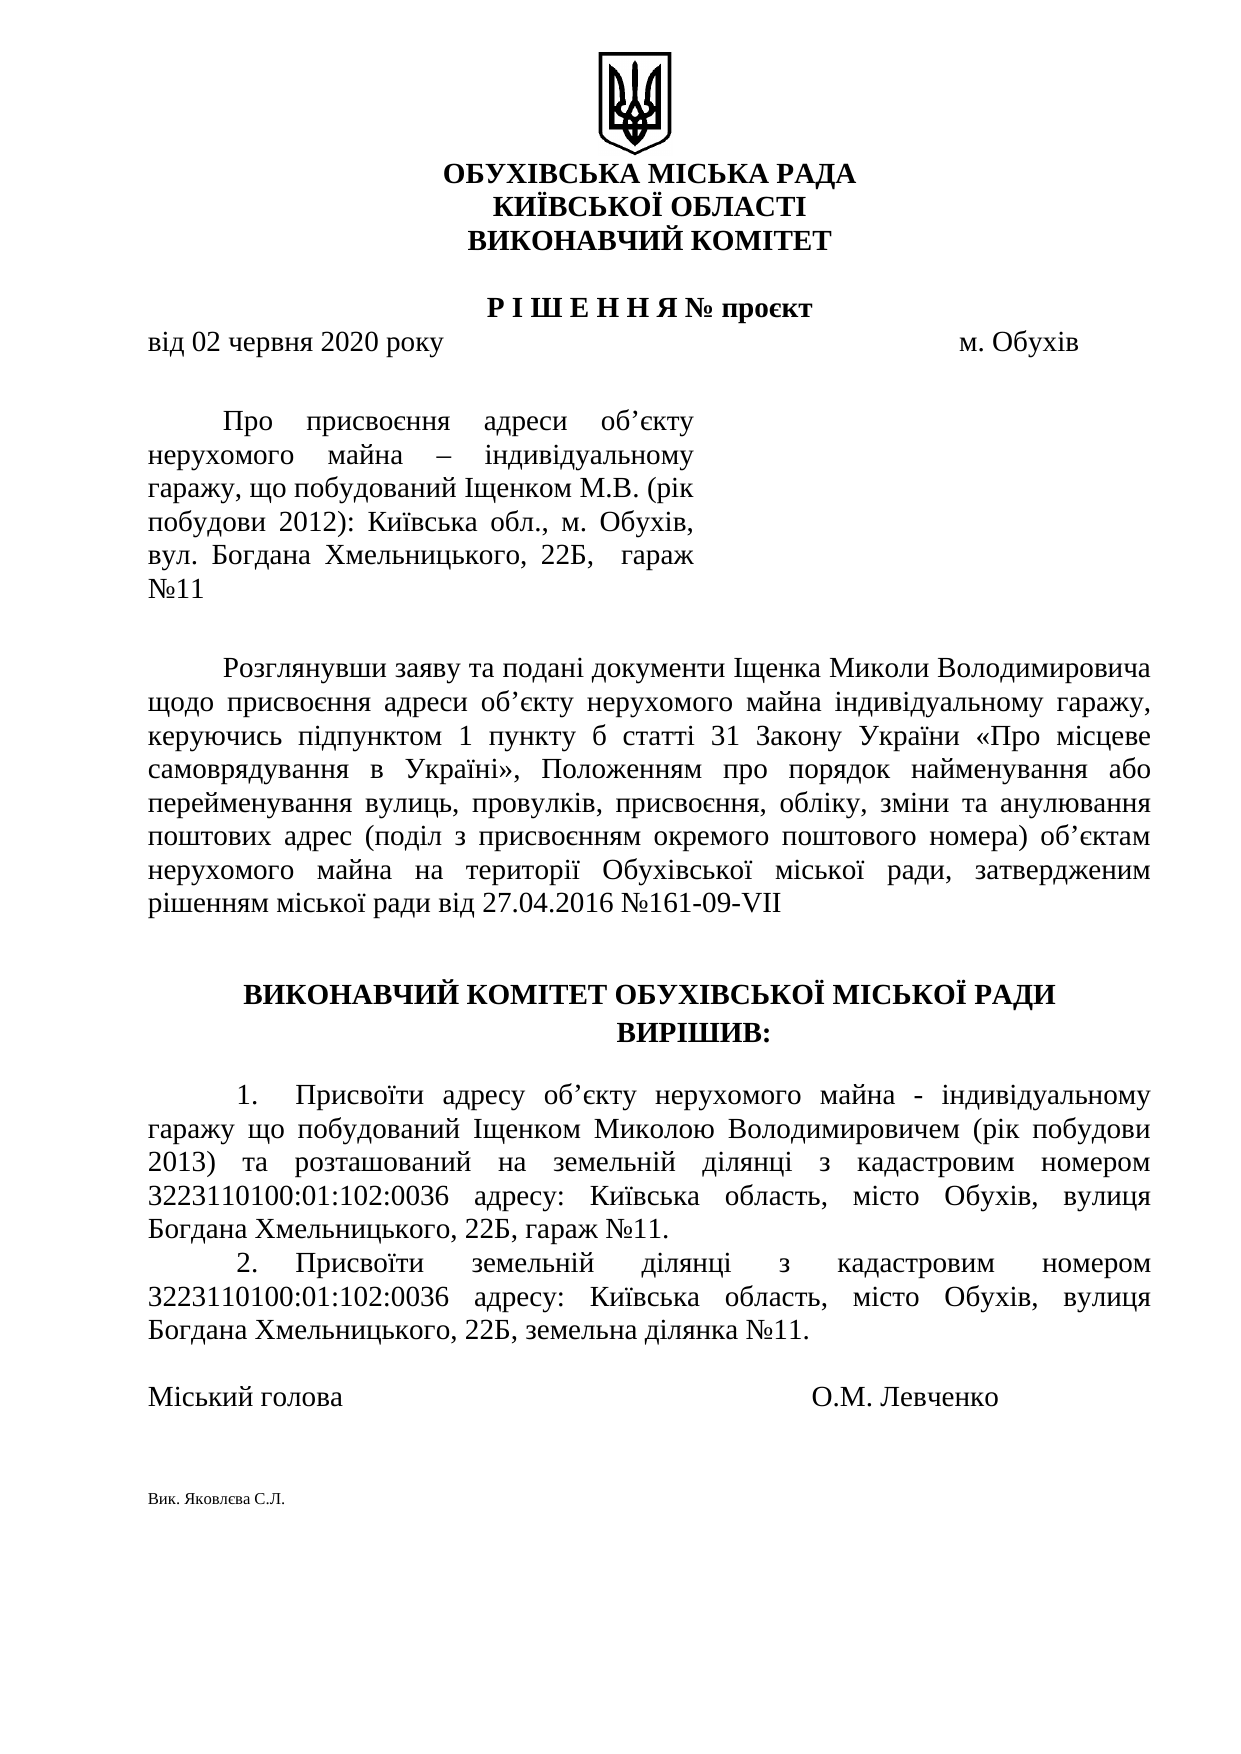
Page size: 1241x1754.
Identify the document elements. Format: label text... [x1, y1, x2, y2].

text Міський голова О.М. Левченко [148, 1379, 1152, 1413]
text Розглянувши заяву та подані документи Іщенка Миколи Володимировича щодо присвоєння адреси об’єкту нерухомого майна індивідуальному гаражу, керуючись підпунктом 1 пункту б статті 31 Закону України «Про місцеве самоврядування в Україні», Положенням про порядок найменування або перейменування вулиць, провулків, присвоєння, обліку, зміни та анулювання поштових адрес (поділ з присвоєнням окремого поштового номера) об’єктам нерухомого майна на території Обухівської міської ради, затвердженим рішенням міської ради від 27.04.2016 №161-09-VІІ [148, 651, 1152, 919]
picture [597, 51, 673, 156]
subtitle КИЇВСЬКОЇ ОБЛАСТІ [148, 189, 1152, 223]
text ОБУХІВСЬКА МІСЬКА РАДА [148, 88, 1152, 189]
text Про присвоєння адреси об’єкту нерухомого майна – індивідуальному гаражу, що побудований Іщенком М.В. (рік побудови 2012): Київська обл., м. Обухів, вул. Богдана Хмельницького, 22Б, гараж №11 [148, 403, 694, 604]
text Р І Ш Е Н Н Я № проєкт [148, 290, 1152, 324]
list Присвоїти земельній ділянці з кадастровим номером 3223110100:01:102:0036 адресу: Київська область, місто Обухів, вулиця Богдана Хмельницького, 22Б, земельна ділянка №11. [148, 1245, 1152, 1346]
subtitle ВИРІШИВ: [148, 1015, 1152, 1049]
subtitle ВИКОНАВЧИЙ КОМІТЕТ ОБУХІВСЬКОЇ МІСЬКОЇ РАДИ [148, 977, 1152, 1011]
text ВИКОНАВЧИЙ КОМІТЕТ [148, 223, 1152, 257]
list Присвоїти адресу об’єкту нерухомого майна - індивідуальному гаражу що побудований Іщенком Миколою Володимировичем (рік побудови 2013) та розташований на земельній ділянці з кадастровим номером 3223110100:01:102:0036 адресу: Київська область, місто Обухів, вулиця Богдана Хмельницького, 22Б, гараж №11. [148, 1077, 1152, 1245]
text від 02 червня 2020 року м. Обухів [148, 324, 1152, 357]
text Вик. Яковлєва С.Л. [148, 1489, 1152, 1508]
